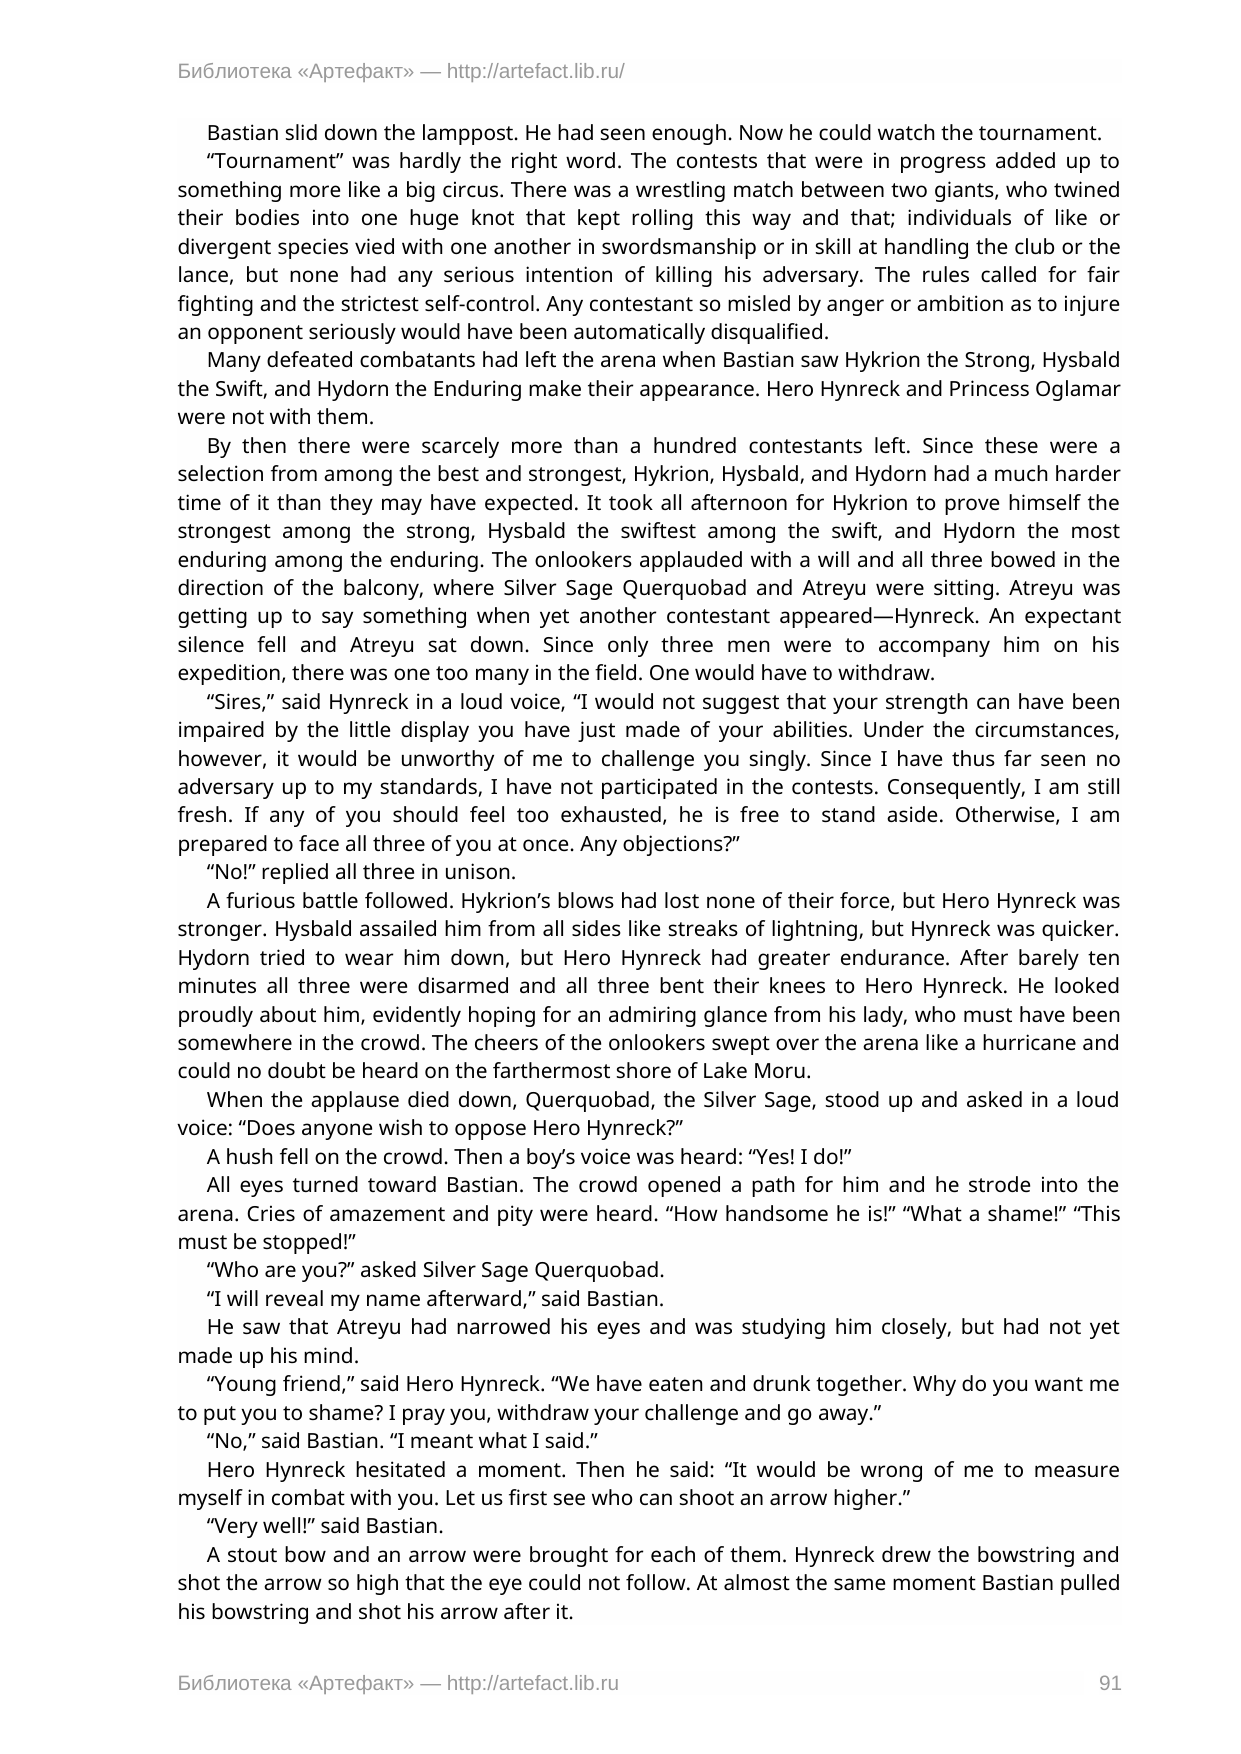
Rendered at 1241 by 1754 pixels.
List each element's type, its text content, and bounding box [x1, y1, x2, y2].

text “No!” replied all three in unison. [177, 857, 1122, 886]
text “Who are you?” asked Silver Sage Querquobad. [177, 1256, 1122, 1284]
text He saw that Atreyu had narrowed his eyes and was studying him closely, but had not yet made up his mind. [177, 1312, 1122, 1369]
text “Young friend,” said Hero Hynreck. “We have eaten and drunk together. Why do you want me to put you to shame? I pray you, withdraw your challenge and go away.” [177, 1369, 1122, 1426]
text “No,” said Bastian. “I meant what I said.” [177, 1426, 1122, 1455]
text By then there were scarcely more than a hundred contestants left. Since these were a selection from among the best and strongest, Hykrion, Hysbald, and Hydorn had a much harder time of it than they may have expected. It took all afternoon for Hykrion to prove himself the strongest among the strong, Hysbald the swiftest among the swift, and Hydorn the most enduring among the enduring. The onlookers applauded with a will and all three bowed in the direction of the balcony, where Silver Sage Querquobad and Atreyu were sitting. Atreyu was getting up to say something when yet another contestant appeared—Hynreck. An expectant silence fell and Atreyu sat down. Since only three men were to accompany him on his expedition, there was one too many in the field. One would have to withdraw. [177, 431, 1122, 687]
text When the applause died down, Querquobad, the Silver Sage, stood up and asked in a loud voice: “Does anyone wish to oppose Hero Hynreck?” [177, 1085, 1122, 1142]
text Bastian slid down the lamppost. He had seen enough. Now he could watch the tournament. [177, 118, 1122, 147]
text A furious battle followed. Hykrion’s blows had lost none of their force, but Hero Hynreck was stronger. Hysbald assailed him from all sides like streaks of lightning, but Hynreck was quicker. Hydorn tried to wear him down, but Hero Hynreck had greater endurance. After barely ten minutes all three were disarmed and all three bent their knees to Hero Hynreck. He looked proudly about him, evidently hoping for an admiring glance from his lady, who must have been somewhere in the crowd. The cheers of the onlookers swept over the arena like a hurricane and could no doubt be heard on the farthermost shore of Lake Moru. [177, 886, 1122, 1085]
text A hush fell on the crowd. Then a boy’s voice was heard: “Yes! I do!” [177, 1142, 1122, 1170]
text “Very well!” said Bastian. [177, 1512, 1122, 1540]
text All eyes turned toward Bastian. The crowd opened a path for him and he strode into the arena. Cries of amazement and pity were heard. “How handsome he is!” “What a shame!” “This must be stopped!” [177, 1170, 1122, 1256]
text A stout bow and an arrow were brought for each of them. Hynreck drew the bowstring and shot the arrow so high that the eye could not follow. At almost the same moment Bastian pulled his bowstring and shot his arrow after it. [177, 1540, 1122, 1625]
text “Tournament” was hardly the right word. The contests that were in progress added up to something more like a big circus. There was a wrestling match between two giants, who twined their bodies into one huge knot that kept rolling this way and that; individuals of like or divergent species vied with one another in swordsmanship or in skill at handling the club or the lance, but none had any serious intention of killing his adversary. The rules called for fair fighting and the strictest self-control. Any contestant so misled by anger or ambition as to injure an opponent seriously would have been automatically disqualified. [177, 147, 1122, 346]
text Many defeated combatants had left the arena when Bastian saw Hykrion the Strong, Hysbald the Swift, and Hydorn the Enduring make their appearance. Hero Hynreck and Princess Oglamar were not with them. [177, 346, 1122, 431]
text “Sires,” said Hynreck in a loud voice, “I would not suggest that your strength can have been impaired by the little display you have just made of your abilities. Under the circumstances, however, it would be unworthy of me to challenge you singly. Since I have thus far seen no adversary up to my standards, I have not participated in the contests. Consequently, I am still fresh. If any of you should feel too exhausted, he is free to stand aside. Otherwise, I am prepared to face all three of you at once. Any objections?” [177, 687, 1122, 857]
text “I will reveal my name afterward,” said Bastian. [177, 1284, 1122, 1312]
text Hero Hynreck hesitated a moment. Then he said: “It would be wrong of me to measure myself in combat with you. Let us first see who can shoot an arrow higher.” [177, 1455, 1122, 1512]
